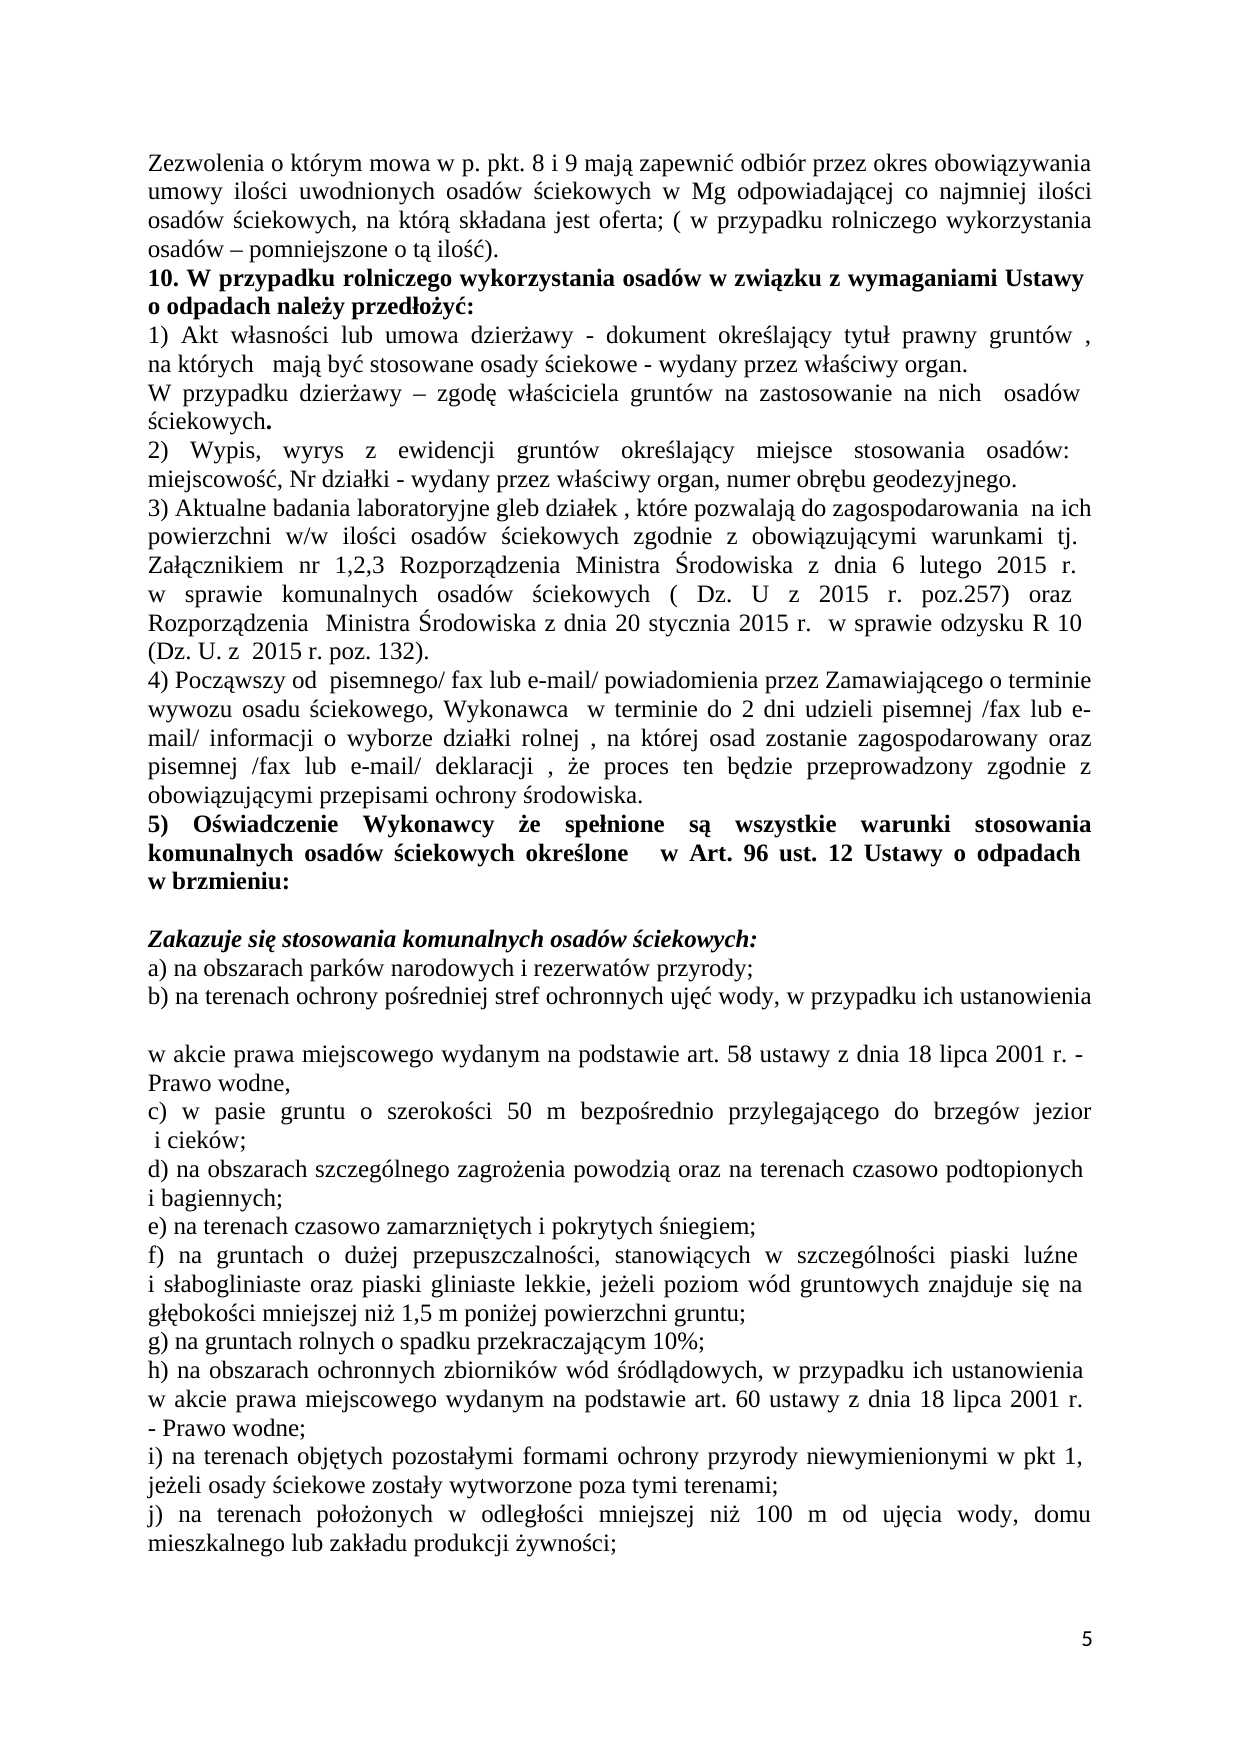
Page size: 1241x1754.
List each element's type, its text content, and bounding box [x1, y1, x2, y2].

text 5) Oświadczenie Wykonawcy że spełnione są wszystkie warunki stosowania komunalnych osadów ściekowych określone w Art. 96 ust. 12 Ustawy o odpadach w brzmieniu: [148, 809, 1093, 895]
text 10. W przypadku rolniczego wykorzystania osadów w związku z wymaganiami Ustawy o odpadach należy przedłożyć: [148, 263, 1093, 320]
text c) w pasie gruntu o szerokości 50 m bezpośrednio przylegającego do brzegów jezior i cieków; [148, 1096, 1093, 1154]
text b) na terenach ochrony pośredniej stref ochronnych ujęć wody, w przypadku ich ustanowienia w akcie prawa miejscowego wydanym na podstawie art. 58 ustawy z dnia 18 lipca 2001 r. - Prawo wodne, [148, 981, 1093, 1096]
text d) na obszarach szczególnego zagrożenia powodzią oraz na terenach czasowo podtopionych i bagiennych; [148, 1154, 1093, 1211]
text i) na terenach objętych pozostałymi formami ochrony przyrody niewymienionymi w pkt 1, jeżeli osady ściekowe zostały wytworzone poza tymi terenami; [148, 1441, 1093, 1499]
text 4) Począwszy od pisemnego/ fax lub e-mail/ powiadomienia przez Zamawiającego o terminie wywozu osadu ściekowego, Wykonawca w terminie do 2 dni udzieli pisemnej /fax lub e-mail/ informacji o wyborze działki rolnej , na której osad zostanie zagospodarowany oraz pisemnej /fax lub e-mail/ deklaracji , że proces ten będzie przeprowadzony zgodnie z obowiązującymi przepisami ochrony środowiska. [148, 665, 1093, 809]
text a) na obszarach parków narodowych i rezerwatów przyrody; [148, 953, 1093, 981]
text j) na terenach położonych w odległości mniejszej niż 100 m od ujęcia wody, domu mieszkalnego lub zakładu produkcji żywności; [148, 1499, 1093, 1556]
text W przypadku dzierżawy – zgodę właściciela gruntów na zastosowanie na nich osadów ściekowych. [148, 378, 1093, 435]
text f) na gruntach o dużej przepuszczalności, stanowiących w szczególności piaski luźne i słabogliniaste oraz piaski gliniaste lekkie, jeżeli poziom wód gruntowych znajduje się na głębokości mniejszej niż 1,5 m poniżej powierzchni gruntu; [148, 1240, 1093, 1326]
text g) na gruntach rolnych o spadku przekraczającym 10%; [148, 1326, 1093, 1355]
text 1) Akt własności lub umowa dzierżawy - dokument określający tytuł prawny gruntów , na których mają być stosowane osady ściekowe - wydany przez właściwy organ. [148, 320, 1093, 378]
text Zezwolenia o którym mowa w p. pkt. 8 i 9 mają zapewnić odbiór przez okres obowiązywania umowy ilości uwodnionych osadów ściekowych w Mg odpowiadającej co najmniej ilości osadów ściekowych, na którą składana jest oferta; ( w przypadku rolniczego wykorzystania osadów – pomniejszone o tą ilość). [148, 148, 1093, 263]
text e) na terenach czasowo zamarzniętych i pokrytych śniegiem; [148, 1211, 1093, 1240]
text Zakazuje się stosowania komunalnych osadów ściekowych: [148, 924, 1093, 953]
text 3) Aktualne badania laboratoryjne gleb działek , które pozwalają do zagospodarowania na ich powierzchni w/w ilości osadów ściekowych zgodnie z obowiązującymi warunkami tj. Załącznikiem nr 1,2,3 Rozporządzenia Ministra Środowiska z dnia 6 lutego 2015 r. w sprawie komunalnych osadów ściekowych ( Dz. U z 2015 r. poz.257) oraz Rozporządzenia Ministra Środowiska z dnia 20 stycznia 2015 r. w sprawie odzysku R 10 (Dz. U. z 2015 r. poz. 132). [148, 493, 1093, 665]
text h) na obszarach ochronnych zbiorników wód śródlądowych, w przypadku ich ustanowienia w akcie prawa miejscowego wydanym na podstawie art. 60 ustawy z dnia 18 lipca 2001 r. - Prawo wodne; [148, 1355, 1093, 1441]
text 2) Wypis, wyrys z ewidencji gruntów określający miejsce stosowania osadów: miejscowość, Nr działki - wydany przez właściwy organ, numer obrębu geodezyjnego. [148, 435, 1093, 493]
